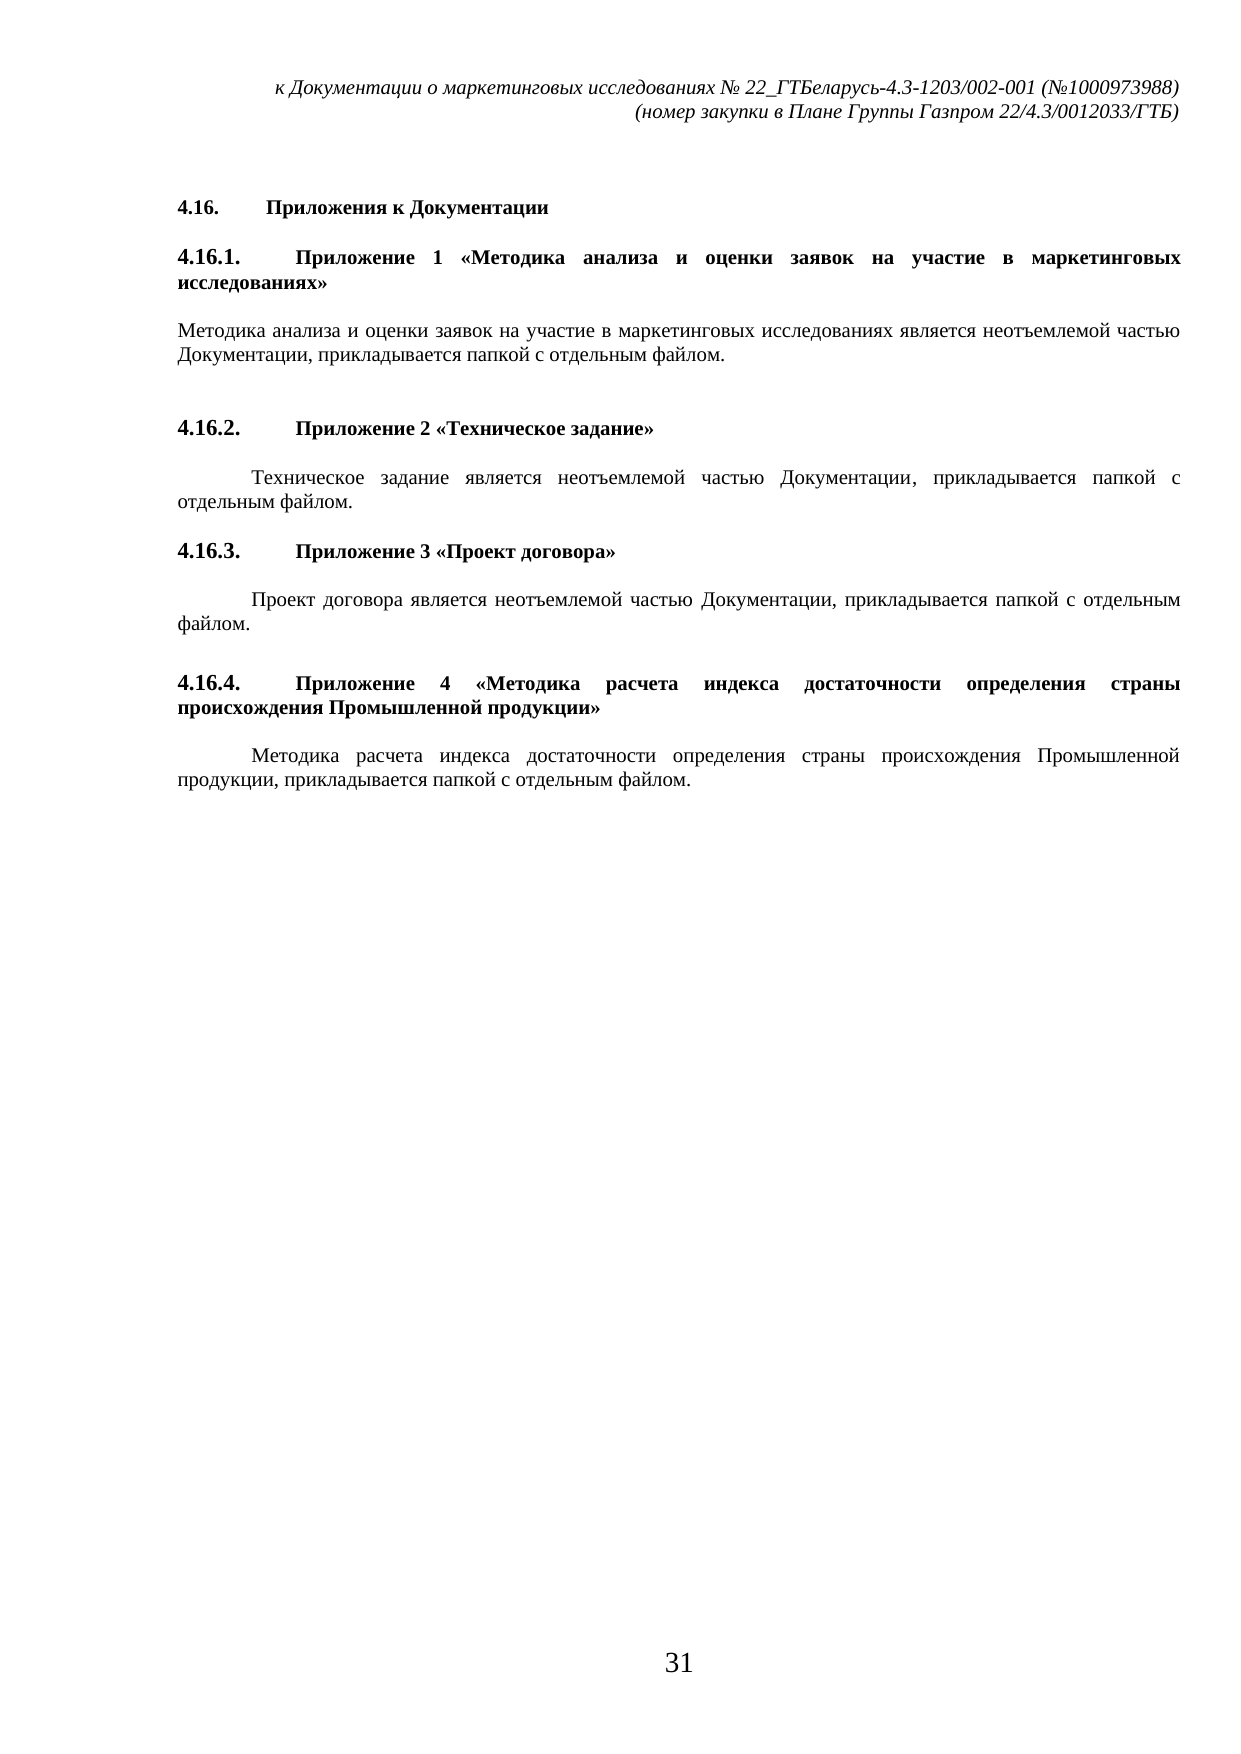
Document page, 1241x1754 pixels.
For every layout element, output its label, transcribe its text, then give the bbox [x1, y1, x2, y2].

list Приложение 3 «Проект договора» [177, 537, 1181, 563]
list Приложения к Документации [177, 195, 1181, 219]
text Техническое задание является неотъемлемой частью Документации, прикладывается папкой с отдельным файлом. [177, 464, 1181, 513]
text Методика расчета индекса достаточности определения страны происхождения Промышленной продукции, прикладывается папкой с отдельным файлом. [177, 743, 1181, 791]
list Приложение 1 «Методика анализа и оценки заявок на участие в маркетинговых исследованиях» [177, 243, 1181, 294]
text Проект договора является неотъемлемой частью Документации, прикладывается папкой с отдельным файлом. [177, 587, 1181, 635]
text Методика анализа и оценки заявок на участие в маркетинговых исследованиях является неотъемлемой частью Документации, прикладывается папкой с отдельным файлом. [177, 318, 1181, 366]
list Приложение 2 «Техническое задание» [177, 414, 1181, 441]
list Приложение 4 «Методика расчета индекса достаточности определения страны происхождения Промышленной продукции» [177, 669, 1181, 719]
